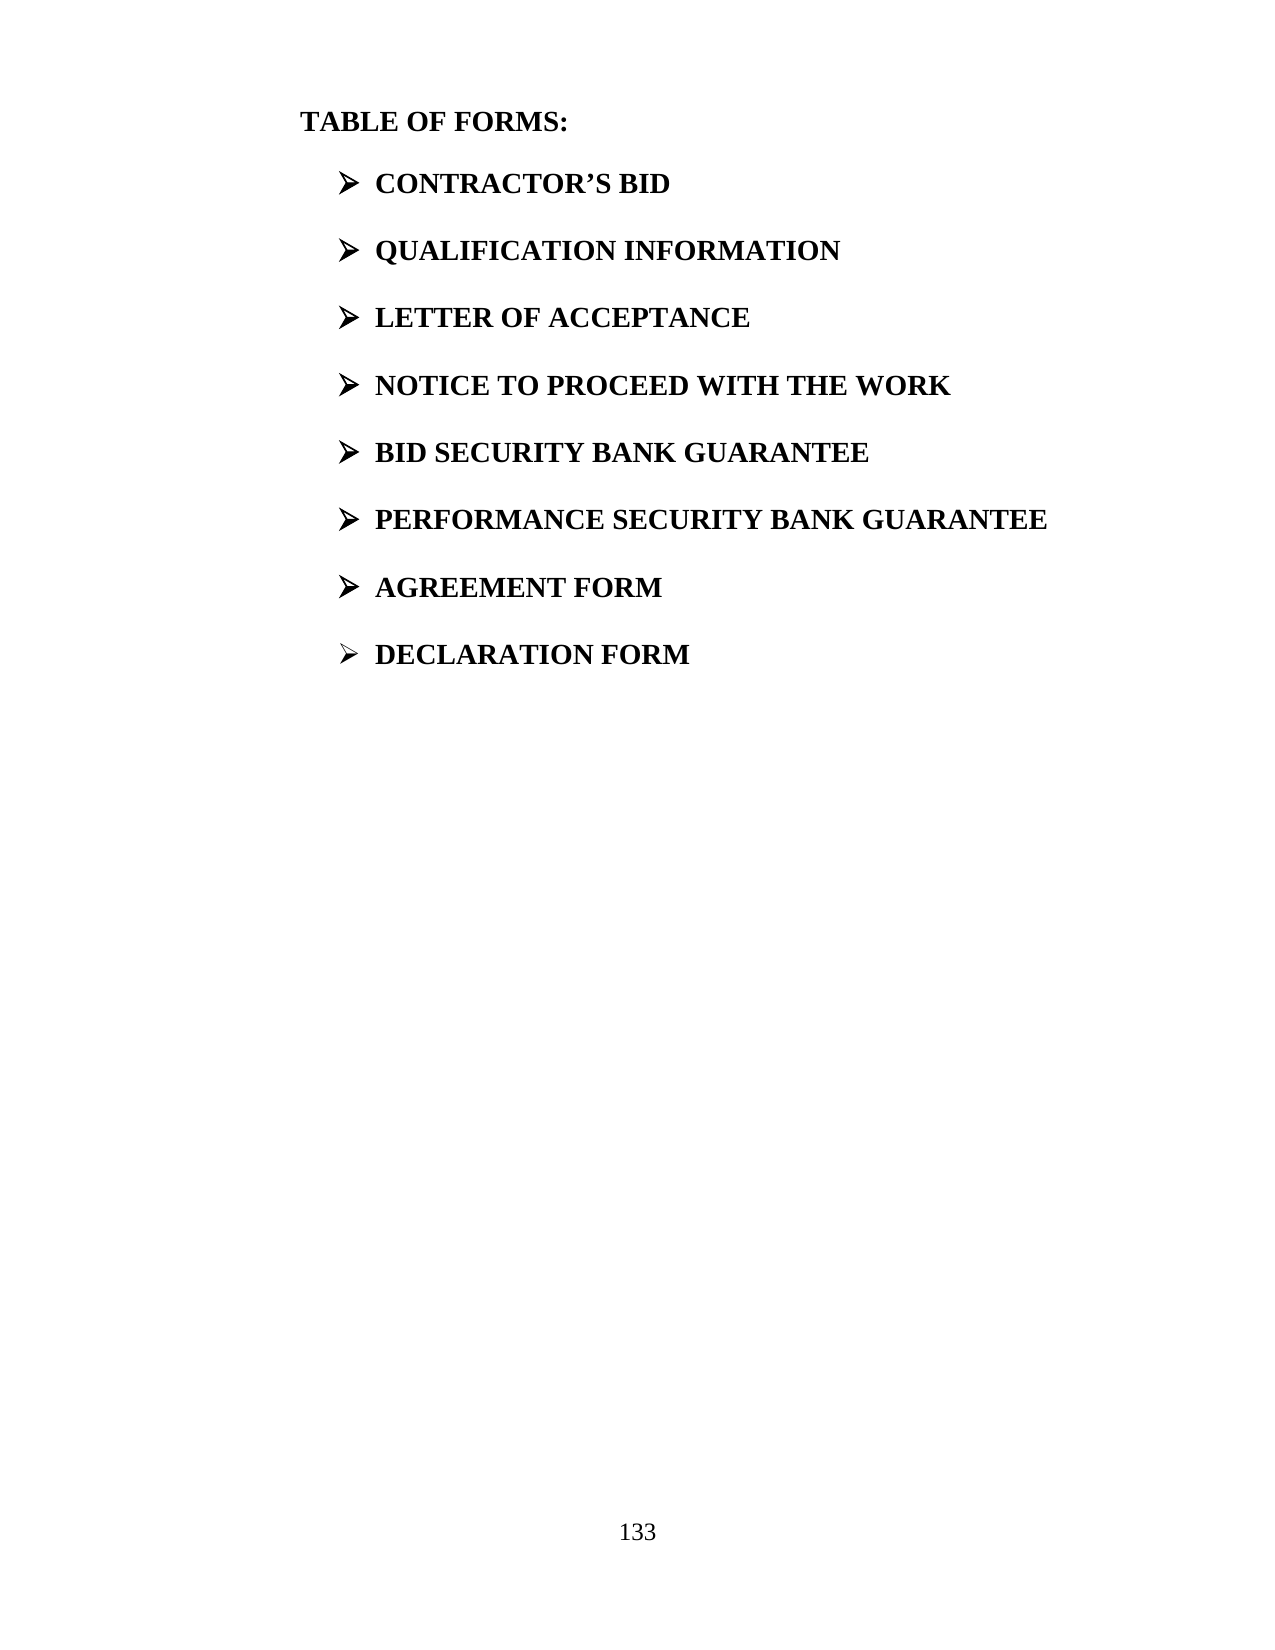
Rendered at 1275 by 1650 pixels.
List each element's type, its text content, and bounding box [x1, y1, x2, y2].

list QUALIFICATION INFORMATION [337, 233, 1125, 267]
list AGREEMENT FORM [337, 570, 1125, 603]
list NOTICE TO PROCEED WITH THE WORK [337, 368, 1125, 402]
list DECLARATION FORM [337, 637, 1125, 671]
list LETTER OF ACCEPTANCE [337, 301, 1125, 334]
list PERFORMANCE SECURITY BANK GUARANTEE [337, 502, 1125, 536]
list CONTRACTOR’S BID [337, 166, 1125, 200]
list BID SECURITY BANK GUARANTEE [337, 435, 1125, 469]
text TABLE OF FORMS: [225, 104, 1125, 137]
